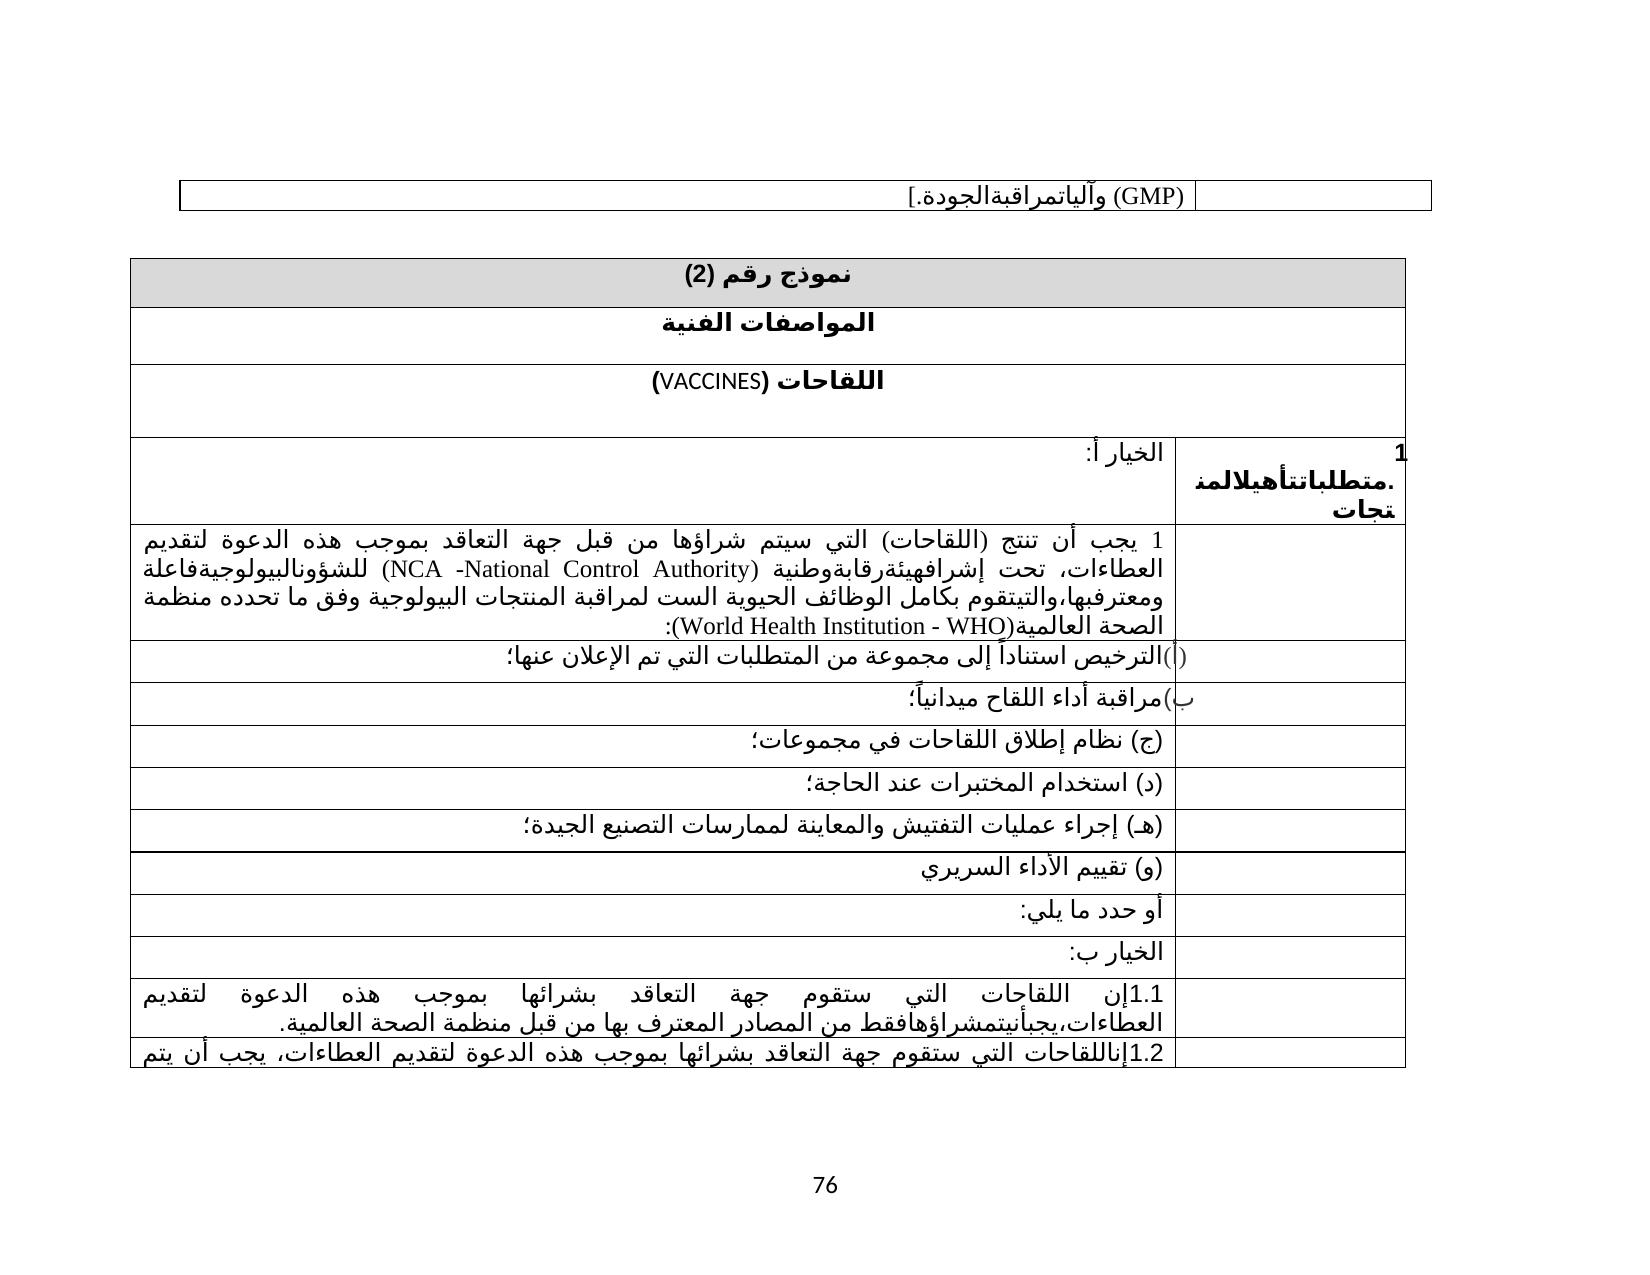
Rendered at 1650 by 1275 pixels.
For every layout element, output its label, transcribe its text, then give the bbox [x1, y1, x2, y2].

table_cell [1176, 768, 1405, 809]
table_cell (ج) نظام إطلاق اللقاحات في مجموعات؛ [131, 726, 1175, 767]
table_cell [181, 181, 1195, 210]
table_cell 1 يجب أن تنتج (اللقاحات) التي سيتم شراؤها من قبل جهة التعاقد بموجب هذه الدعوة لتقديم العطاءات، تحت إشرافهيئةرقابةوطنية (NCA -National Control Authority) للشؤونالبيولوجيةفاعلة ومعترفبها،والتيتقوم بكامل الوظائف الحيوية الست لمراقبة المنتجات البيولوجية وفق ما تحدده منظمة الصحة العالمية(World Health Institution - WHO): [131, 525, 1175, 640]
table_cell [1176, 726, 1405, 767]
table_cell الخيار ب: [131, 937, 1175, 978]
table_cell [1196, 181, 1431, 210]
table_header نموذج رقم (2) [131, 259, 1405, 307]
table_cell أو حدد ما يلي: [131, 895, 1175, 936]
table_cell [1176, 1038, 1405, 1067]
table_cell (هـ) إجراء عمليات التفتيش والمعاينة لممارسات التصنيع الجيدة؛ [131, 810, 1175, 851]
table_cell مراقبة أداء اللقاح ميدانياً؛ [131, 683, 1175, 724]
table_cell اللقاحات (VACCINES) [131, 365, 1405, 437]
table_cell الترخيص استناداً إلى مجموعة من المتطلبات التي تم الإعلان عنها؛ [131, 641, 1175, 682]
table_cell 1.متطلباتتأهيلالمنتجات [1176, 438, 1405, 524]
table_cell [1176, 979, 1405, 1037]
table_cell [1176, 683, 1405, 724]
table_cell [1176, 810, 1405, 851]
table_cell [1176, 937, 1405, 978]
table_cell (د) استخدام المختبرات عند الحاجة؛ [131, 768, 1175, 809]
table_cell المواصفات الفنية [131, 308, 1405, 364]
table_cell [1176, 525, 1405, 640]
table_cell (و) تقييم الأداء السريري [131, 853, 1175, 894]
table_cell [1176, 895, 1405, 936]
table_cell [1176, 853, 1405, 894]
table_cell [1176, 641, 1405, 682]
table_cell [131, 1038, 1175, 1067]
table_cell 1.1إن اللقاحات التي ستقوم جهة التعاقد بشرائها بموجب هذه الدعوة لتقديم العطاءات،يجبأنيتمشراؤهافقط من المصادر المعترف بها من قبل منظمة الصحة العالمية. [131, 979, 1175, 1037]
table_cell الخيار أ: [131, 438, 1175, 524]
